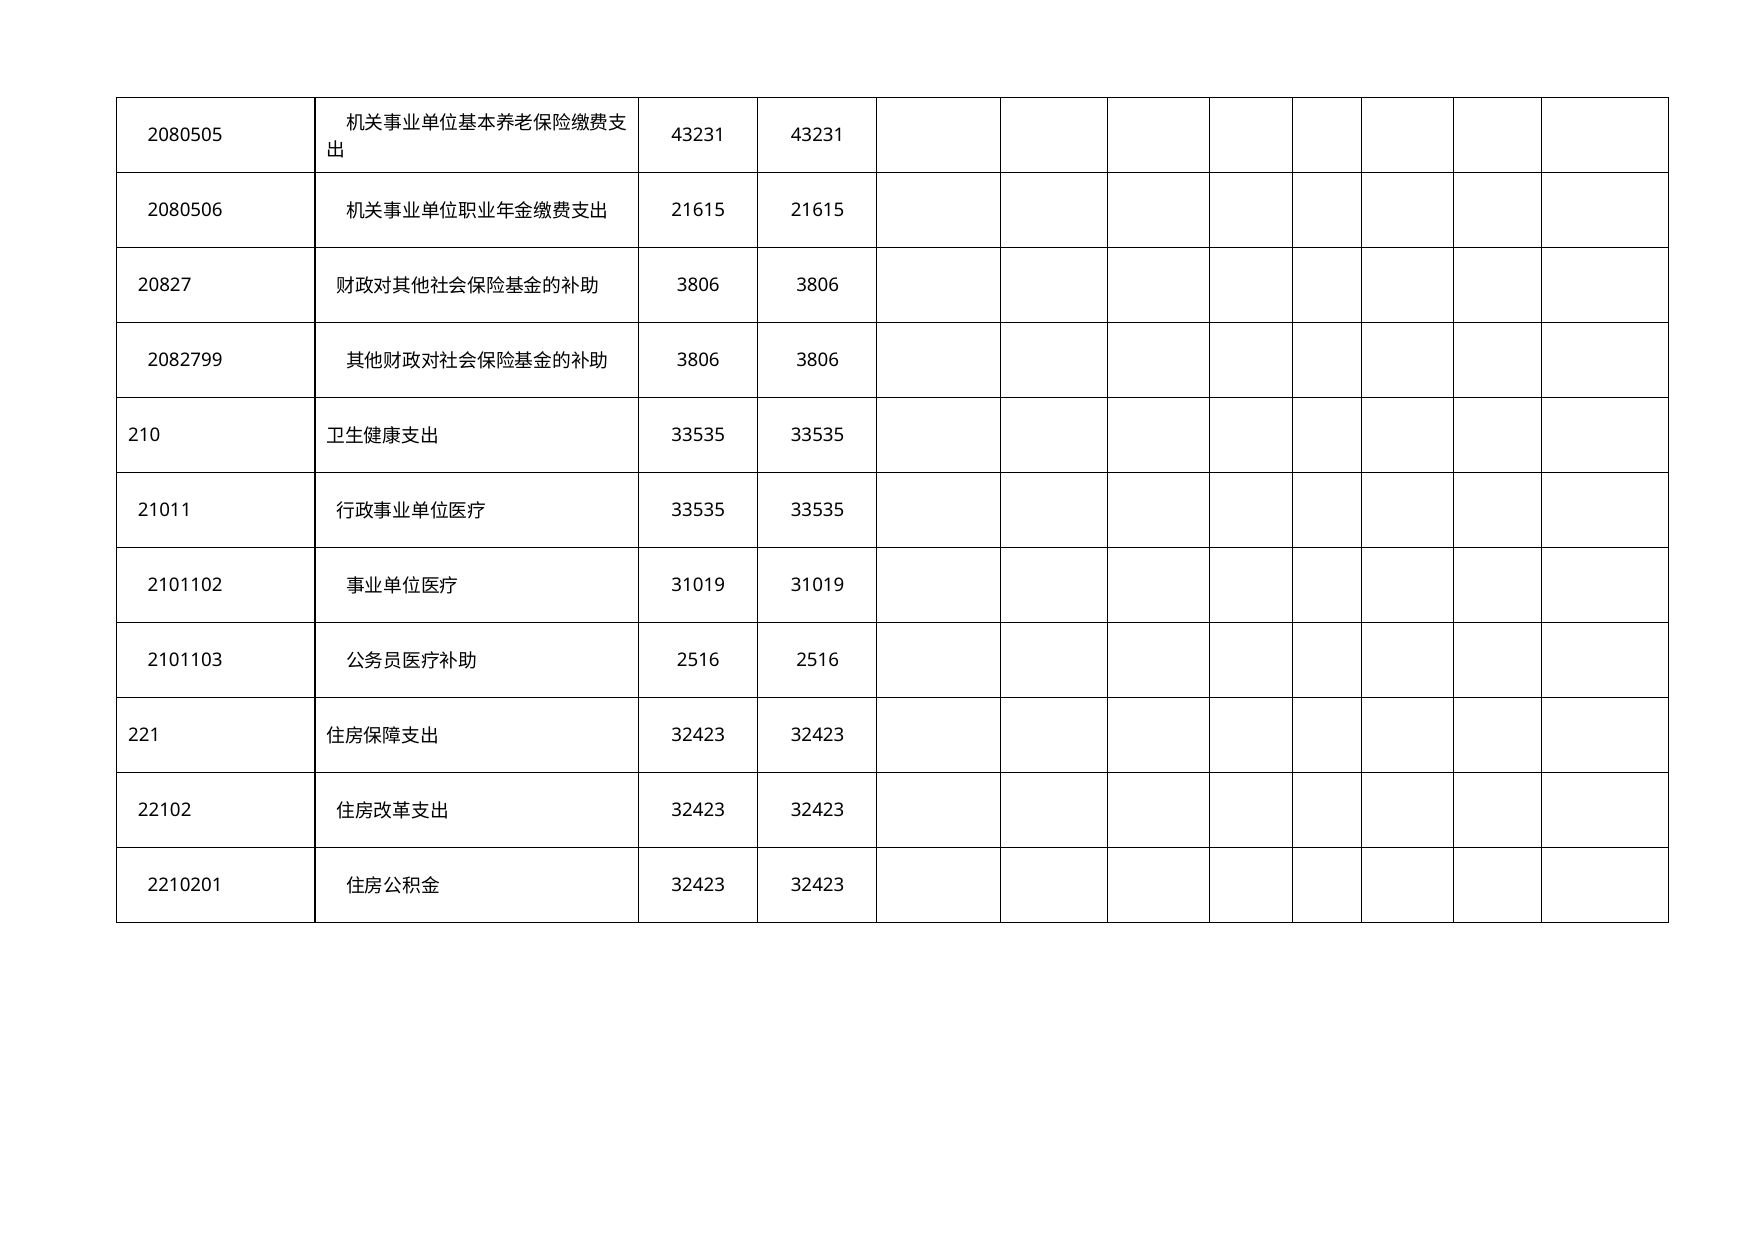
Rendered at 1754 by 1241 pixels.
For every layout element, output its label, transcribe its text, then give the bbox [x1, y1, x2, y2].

table_cell [1542, 848, 1668, 922]
table_cell [1108, 173, 1209, 247]
table_cell [877, 848, 1000, 922]
table_cell [1454, 248, 1541, 322]
table_cell [1362, 248, 1453, 322]
table_cell [1210, 398, 1292, 472]
table_cell 2101102 [117, 548, 314, 622]
table_cell 机关事业单位基本养老保险缴费支出 [316, 98, 638, 172]
table_cell [1293, 398, 1361, 472]
table_cell [1001, 173, 1107, 247]
table_cell 2210201 [117, 848, 314, 922]
table_cell [1210, 473, 1292, 547]
table_cell 20827 [117, 248, 314, 322]
table_cell [1001, 398, 1107, 472]
table_cell [1001, 698, 1107, 772]
table_cell [1542, 773, 1668, 847]
table_cell [1454, 623, 1541, 697]
table_cell [1362, 173, 1453, 247]
table_cell [1108, 773, 1209, 847]
table_cell [1210, 548, 1292, 622]
table_cell 43231 [758, 98, 876, 172]
table_cell 32423 [758, 698, 876, 772]
table_cell [1210, 848, 1292, 922]
table_cell [1293, 323, 1361, 397]
table_cell [1362, 398, 1453, 472]
table_cell [1542, 698, 1668, 772]
table_cell 221 [117, 698, 314, 772]
table_cell [1454, 473, 1541, 547]
table_cell 行政事业单位医疗 [316, 473, 638, 547]
table_cell [877, 248, 1000, 322]
table_cell [1001, 773, 1107, 847]
table_cell [1108, 623, 1209, 697]
table_cell 3806 [639, 248, 757, 322]
table_cell 32423 [758, 773, 876, 847]
table_cell [1362, 698, 1453, 772]
table_cell [1210, 623, 1292, 697]
table_cell [1108, 548, 1209, 622]
table_cell [1362, 623, 1453, 697]
table_cell 2080505 [117, 98, 314, 172]
table_cell [877, 623, 1000, 697]
table_cell 住房公积金 [316, 848, 638, 922]
table_cell [1108, 473, 1209, 547]
table_cell [1108, 848, 1209, 922]
table_cell [1542, 248, 1668, 322]
table_cell 21615 [758, 173, 876, 247]
table_cell [1293, 623, 1361, 697]
table_cell 2101103 [117, 623, 314, 697]
table_cell 32423 [639, 698, 757, 772]
table_cell [1108, 248, 1209, 322]
table_cell 3806 [758, 323, 876, 397]
table_cell [877, 773, 1000, 847]
table_cell 32423 [639, 848, 757, 922]
table_cell [877, 698, 1000, 772]
table_cell [1001, 548, 1107, 622]
table_cell [1108, 323, 1209, 397]
table_cell 2082799 [117, 323, 314, 397]
table_cell 21615 [639, 173, 757, 247]
table_cell [1362, 848, 1453, 922]
table_cell [1454, 848, 1541, 922]
table_cell 33535 [758, 473, 876, 547]
table_cell [1293, 248, 1361, 322]
table_cell 其他财政对社会保险基金的补助 [316, 323, 638, 397]
table_cell [1210, 248, 1292, 322]
table_cell 31019 [639, 548, 757, 622]
table_cell [1210, 323, 1292, 397]
table_cell [1454, 323, 1541, 397]
table_cell 32423 [758, 848, 876, 922]
table_cell [1454, 773, 1541, 847]
table_cell [1293, 773, 1361, 847]
table_cell [1362, 473, 1453, 547]
table_cell [1542, 623, 1668, 697]
table_cell [1210, 173, 1292, 247]
table_cell [1001, 248, 1107, 322]
table_cell 43231 [639, 98, 757, 172]
table_cell [1542, 548, 1668, 622]
table_cell [1362, 548, 1453, 622]
table_cell [1293, 473, 1361, 547]
table_cell 2516 [758, 623, 876, 697]
table_cell [1001, 848, 1107, 922]
table_cell 机关事业单位职业年金缴费支出 [316, 173, 638, 247]
table_cell [877, 398, 1000, 472]
table_cell 33535 [639, 398, 757, 472]
table_cell [1542, 473, 1668, 547]
table_cell 33535 [758, 398, 876, 472]
table_cell [1210, 698, 1292, 772]
table_cell [1001, 98, 1107, 172]
table_cell [1542, 173, 1668, 247]
table_cell [877, 548, 1000, 622]
table_cell [1362, 773, 1453, 847]
table_cell [1108, 698, 1209, 772]
table_cell [1362, 98, 1453, 172]
table_cell 21011 [117, 473, 314, 547]
table_cell [1293, 548, 1361, 622]
table_cell [1454, 548, 1541, 622]
table_cell [1542, 98, 1668, 172]
table_cell 住房保障支出 [316, 698, 638, 772]
table_cell [1293, 173, 1361, 247]
table_cell [1108, 98, 1209, 172]
table_cell [1293, 98, 1361, 172]
table_cell [877, 473, 1000, 547]
table_cell [1001, 323, 1107, 397]
table_cell [1454, 398, 1541, 472]
table_cell [1210, 773, 1292, 847]
table_cell [1210, 98, 1292, 172]
table_cell [877, 173, 1000, 247]
table_cell [1293, 698, 1361, 772]
table_cell 3806 [758, 248, 876, 322]
table_cell [1293, 848, 1361, 922]
table_cell 3806 [639, 323, 757, 397]
table_cell 住房改革支出 [316, 773, 638, 847]
table_cell 财政对其他社会保险基金的补助 [316, 248, 638, 322]
table_cell 210 [117, 398, 314, 472]
table_cell [1542, 323, 1668, 397]
table_cell [877, 323, 1000, 397]
table_cell [877, 98, 1000, 172]
table_cell 22102 [117, 773, 314, 847]
table_cell 31019 [758, 548, 876, 622]
table_cell 32423 [639, 773, 757, 847]
table_cell [1542, 398, 1668, 472]
table_cell 事业单位医疗 [316, 548, 638, 622]
table_cell [1454, 173, 1541, 247]
table_cell 2516 [639, 623, 757, 697]
table_cell 公务员医疗补助 [316, 623, 638, 697]
table_cell 2080506 [117, 173, 314, 247]
table_cell [1454, 698, 1541, 772]
table_cell [1362, 323, 1453, 397]
table_cell [1108, 398, 1209, 472]
table_cell 卫生健康支出 [316, 398, 638, 472]
table_cell [1001, 473, 1107, 547]
table_cell 33535 [639, 473, 757, 547]
table_cell [1001, 623, 1107, 697]
table_cell [1454, 98, 1541, 172]
